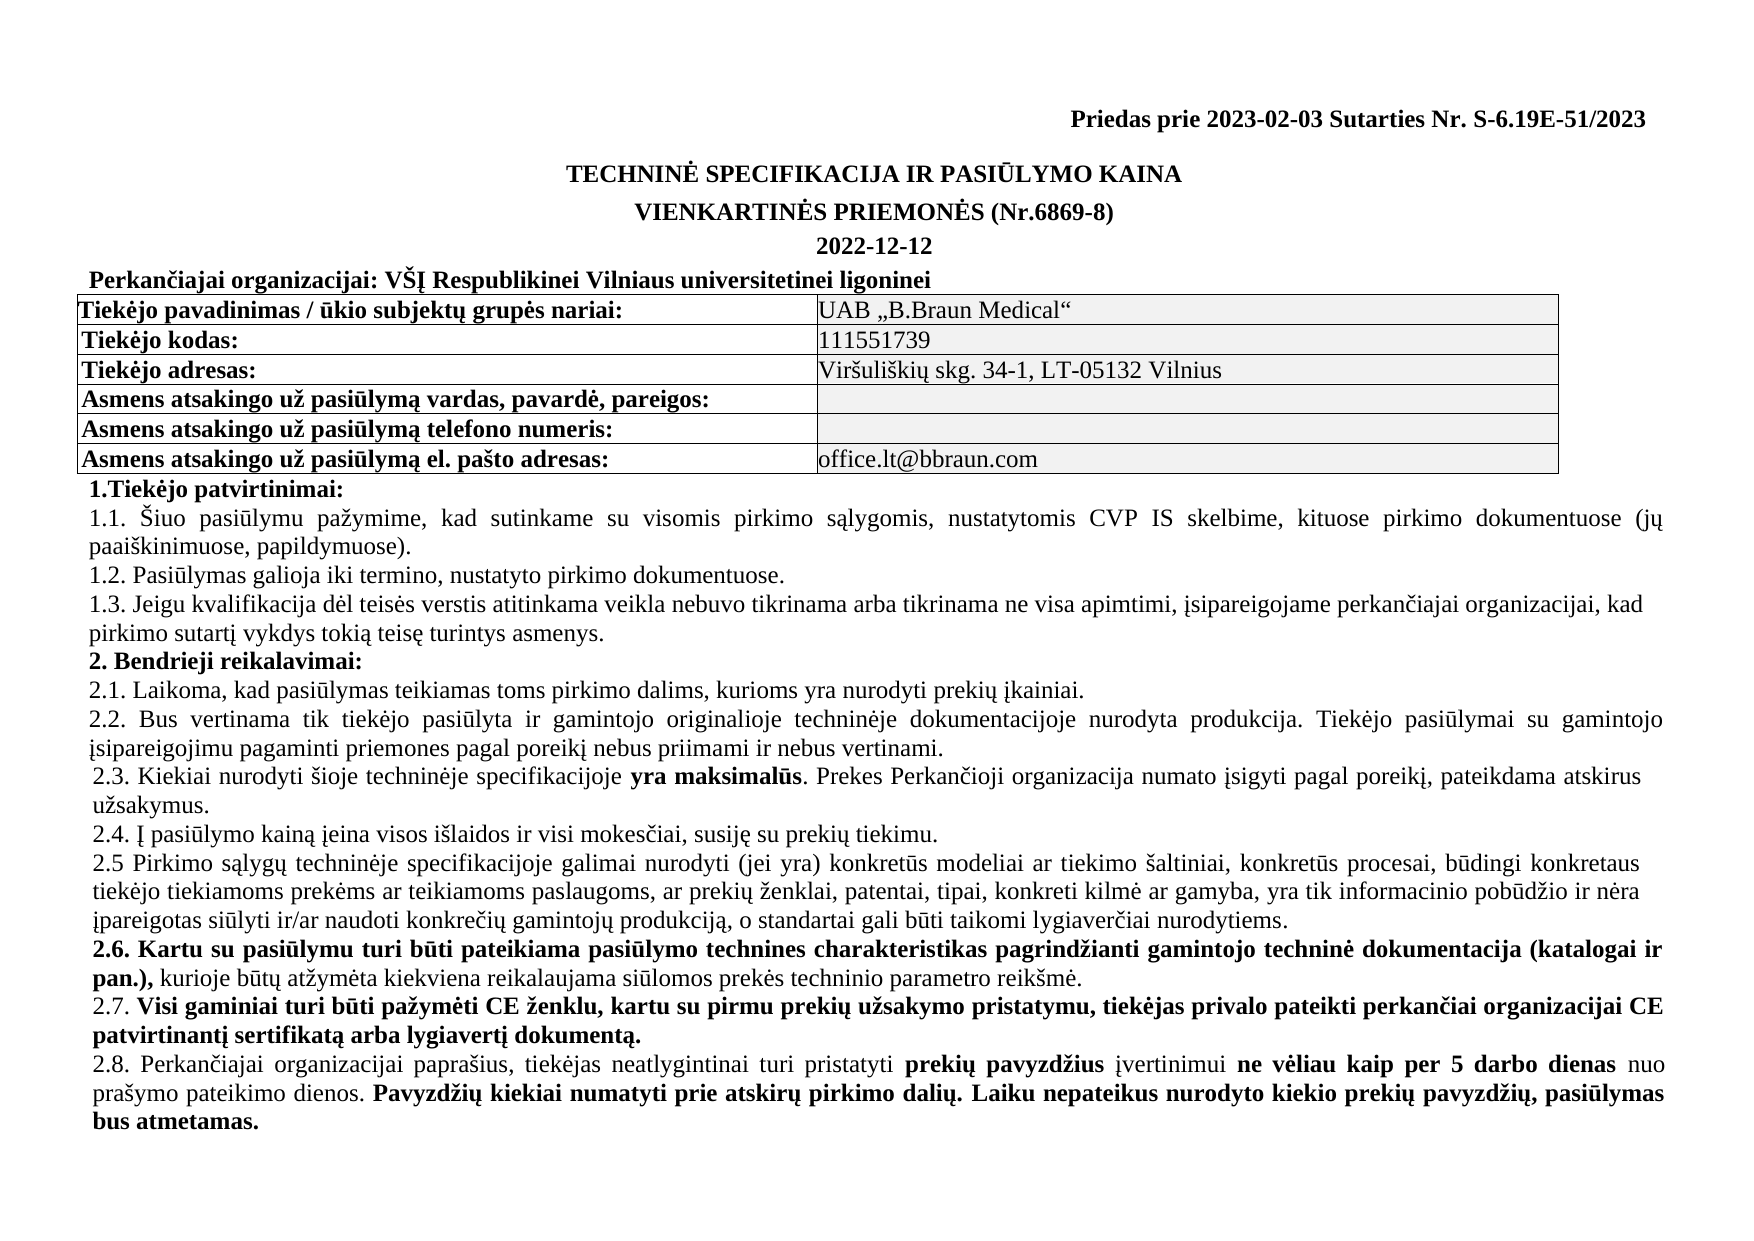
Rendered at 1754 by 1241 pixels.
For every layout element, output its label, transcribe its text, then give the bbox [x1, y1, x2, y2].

text 2.1. Laikoma, kad pasiūlymas teikiamas toms pirkimo dalims, kurioms yra nurodyti prekių įkainiai. [89, 675, 1665, 704]
text 1.1. Šiuo pasiūlymu pažymime, kad sutinkame su visomis pirkimo sąlygomis, nustatytomis CVP IS skelbime, kituose pirkimo dokumentuose (jų paaiškinimuose, papildymuose). [89, 503, 1665, 560]
text Perkančiajai organizacijai: VŠĮ Respublikinei Vilniaus universitetinei ligoninei [89, 265, 1665, 294]
text 2.8. Perkančiajai organizacijai paprašius, tiekėjas neatlygintinai turi pristatyti prekių pavyzdžius įvertinimui ne vėliau kaip per 5 darbo dienas nuo prašymo pateikimo dienos. Pavyzdžių kiekiai numatyti prie atskirų pirkimo dalių. Laiku nepateikus nurodyto kiekio prekių pavyzdžių, pasiūlymas bus atmetamas. [92, 1049, 1665, 1135]
text 1.Tiekėjo patvirtinimai: [89, 474, 1665, 503]
table_header UAB „B.Braun Medical“ [818, 295, 1558, 324]
table_cell Viršuliškių skg. 34-1, LT-05132 Vilnius [818, 355, 1558, 383]
table_cell 2022-12-12 [89, 226, 1659, 265]
table_cell [818, 385, 1558, 413]
text 1.2. Pasiūlymas galioja iki termino, nustatyto pirkimo dokumentuose. [89, 560, 1665, 589]
text 2. Bendrieji reikalavimai: [89, 646, 1665, 675]
table_cell office.lt@bbraun.com [818, 444, 1558, 473]
table_cell VIENKARTINĖS PRIEMONĖS (Nr.6869-8) [89, 188, 1659, 226]
text 1.3. Jeigu kvalifikacija dėl teisės verstis atitinkama veikla nebuvo tikrinama arba tikrinama ne visa apimtimi, įsipareigojame perkančiajai organizacijai, kad pirkimo sutartį vykdys tokią teisę turintys asmenys. [89, 589, 1665, 646]
table_cell Tiekėjo kodas: [78, 325, 817, 354]
table_cell Asmens atsakingo už pasiūlymą vardas, pavardė, pareigos: [78, 385, 817, 413]
text 2.6. Kartu su pasiūlymu turi būti pateikiama pasiūlymo technines charakteristikas pagrindžianti gamintojo techninė dokumentacija (katalogai ir pan.), kurioje būtų atžymėta kiekviena reikalaujama siūlomos prekės techninio parametro reikšmė. [92, 934, 1665, 991]
table_cell Asmens atsakingo už pasiūlymą el. pašto adresas: [78, 444, 817, 473]
table_cell 2.4. Į pasiūlymo kainą įeina visos išlaidos ir visi mokesčiai, susiję su prekių tiekimu. 2.5 Pirkimo sąlygų techninėje specifikacijoje galimai nurodyti (jei yra) konkretūs modeliai ar tiekimo šaltiniai, konkretūs procesai, būdingi konkretaus tiekėjo tiekiamoms prekėms ar teikiamoms paslaugoms, ar prekių ženklai, patentai, tipai, konkreti kilmė ar gamyba, yra tik informacinio pobūdžio ir nėra įpareigotas siūlyti ir/ar naudoti konkrečių gamintojų produkciją, o standartai gali būti taikomi lygiaverčiai nurodytiems. [78, 819, 1654, 934]
text 2.7. Visi gaminiai turi būti pažymėti CE ženklu, kartu su pirmu prekių užsakymo pristatymu, tiekėjas privalo pateikti perkančiai organizacijai CE patvirtinantį sertifikatą arba lygiavertį dokumentą. [92, 991, 1665, 1049]
text 2.2. Bus vertinama tik tiekėjo pasiūlyta ir gamintojo originalioje techninėje dokumentacijoje nurodyta produkcija. Tiekėjo pasiūlymai su gamintojo įsipareigojimu pagaminti priemones pagal poreikį nebus priimami ir nebus vertinami. [89, 704, 1665, 761]
table_cell 111551739 [818, 325, 1558, 354]
table_cell [818, 414, 1558, 443]
table_header 2.3. Kiekiai nurodyti šioje techninėje specifikacijoje yra maksimalūs. Prekes Perkančioji organizacija numato įsigyti pagal poreikį, pateikdama atskirus užsakymus. [78, 761, 1654, 819]
table_cell Asmens atsakingo už pasiūlymą telefono numeris: [78, 414, 817, 443]
table_header Priedas prie 2023-02-03 Sutarties Nr. S-6.19E-51/2023 TECHNINĖ SPECIFIKACIJA IR PASIŪLYMO KAINA [89, 104, 1659, 188]
table_cell Tiekėjo adresas: [78, 355, 817, 383]
table_header Tiekėjo pavadinimas / ūkio subjektų grupės nariai: [78, 295, 817, 324]
